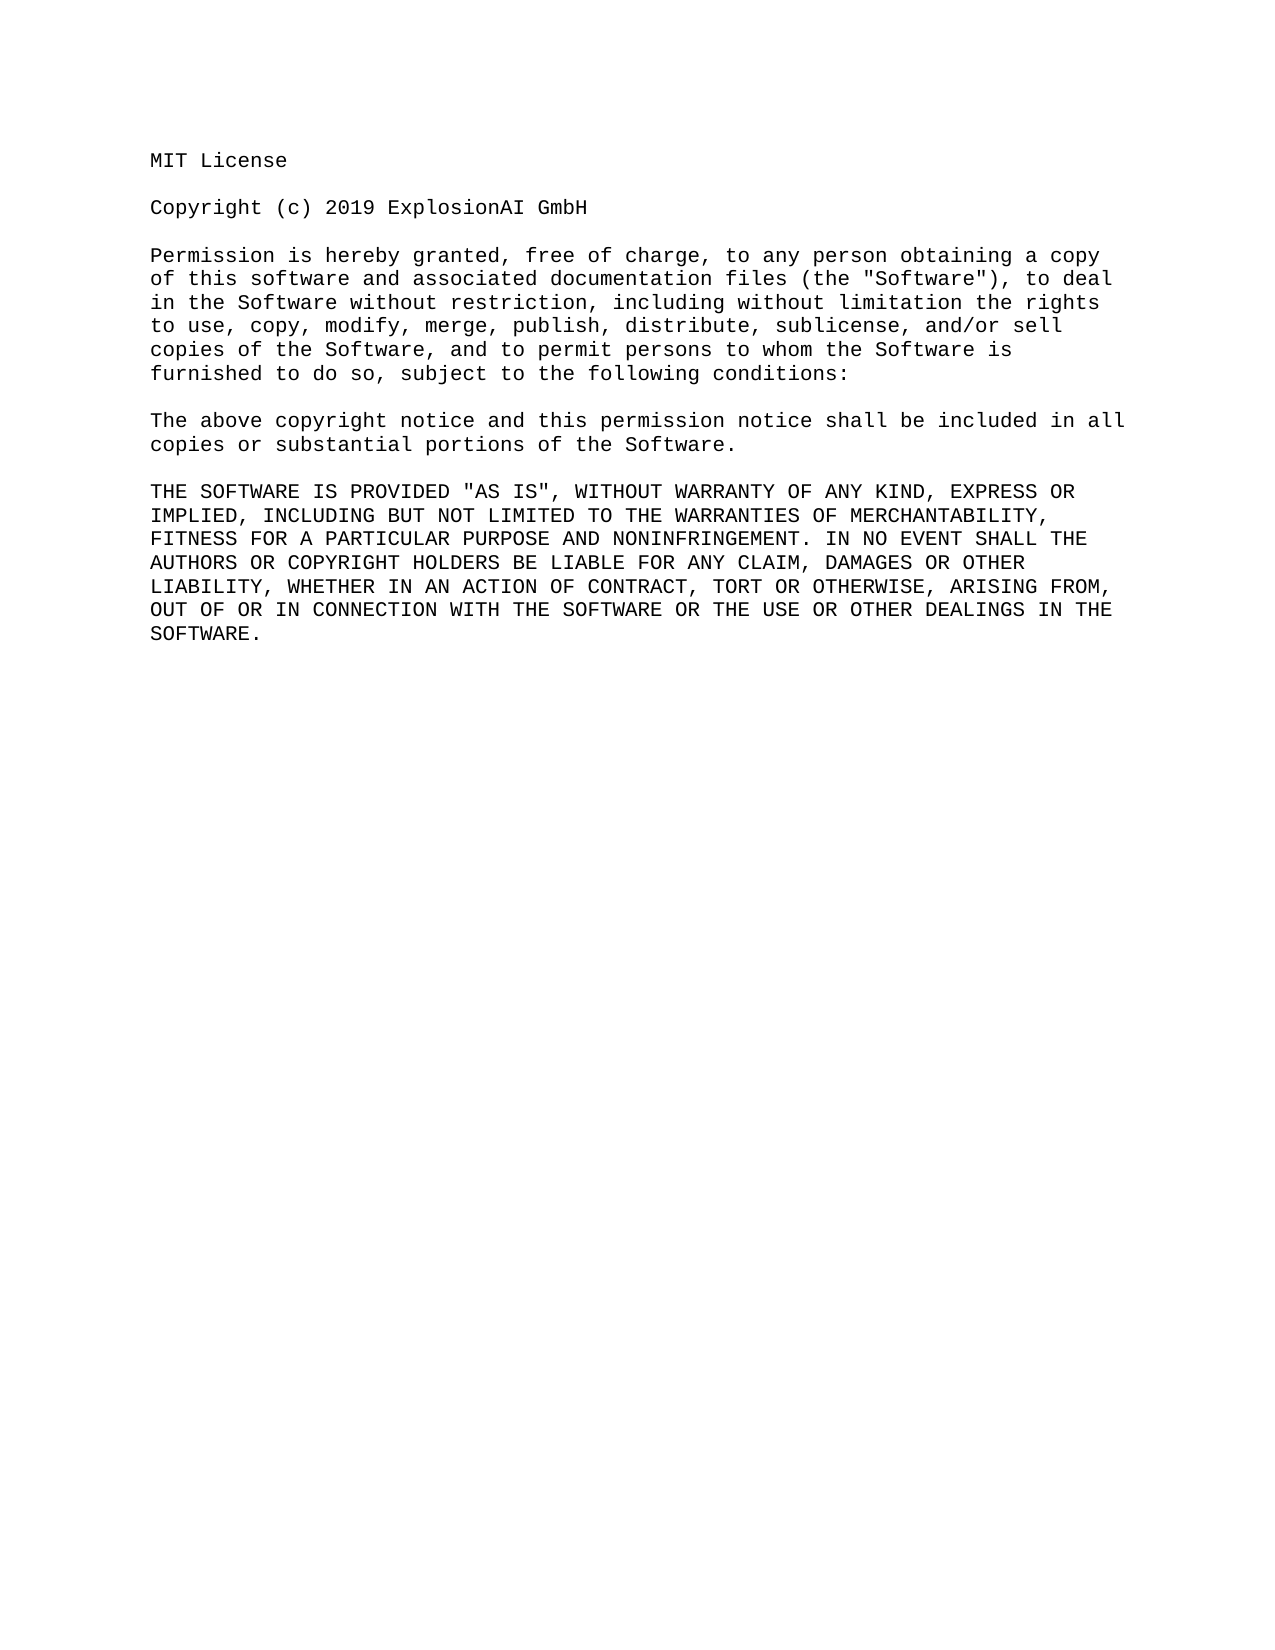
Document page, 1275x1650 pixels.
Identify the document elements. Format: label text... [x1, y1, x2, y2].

text to use, copy, modify, merge, publish, distribute, sublicense, and/or sell [150, 316, 1125, 339]
text THE SOFTWARE IS PROVIDED "AS IS", WITHOUT WARRANTY OF ANY KIND, EXPRESS OR [150, 481, 1125, 505]
text LIABILITY, WHETHER IN AN ACTION OF CONTRACT, TORT OR OTHERWISE, ARISING FROM, [150, 576, 1125, 599]
text copies or substantial portions of the Software. [150, 434, 1125, 457]
text Copyright (c) 2019 ExplosionAI GmbH [150, 197, 1125, 221]
text AUTHORS OR COPYRIGHT HOLDERS BE LIABLE FOR ANY CLAIM, DAMAGES OR OTHER [150, 552, 1125, 576]
text OUT OF OR IN CONNECTION WITH THE SOFTWARE OR THE USE OR OTHER DEALINGS IN THE [150, 599, 1125, 623]
text IMPLIED, INCLUDING BUT NOT LIMITED TO THE WARRANTIES OF MERCHANTABILITY, [150, 505, 1125, 528]
text furnished to do so, subject to the following conditions: [150, 363, 1125, 386]
text Permission is hereby granted, free of charge, to any person obtaining a copy [150, 244, 1125, 268]
text MIT License [150, 150, 1125, 174]
text The above copyright notice and this permission notice shall be included in all [150, 410, 1125, 434]
text FITNESS FOR A PARTICULAR PURPOSE AND NONINFRINGEMENT. IN NO EVENT SHALL THE [150, 528, 1125, 552]
text of this software and associated documentation files (the "Software"), to deal [150, 268, 1125, 292]
text copies of the Software, and to permit persons to whom the Software is [150, 339, 1125, 363]
text SOFTWARE. [150, 623, 1125, 647]
text in the Software without restriction, including without limitation the rights [150, 292, 1125, 316]
